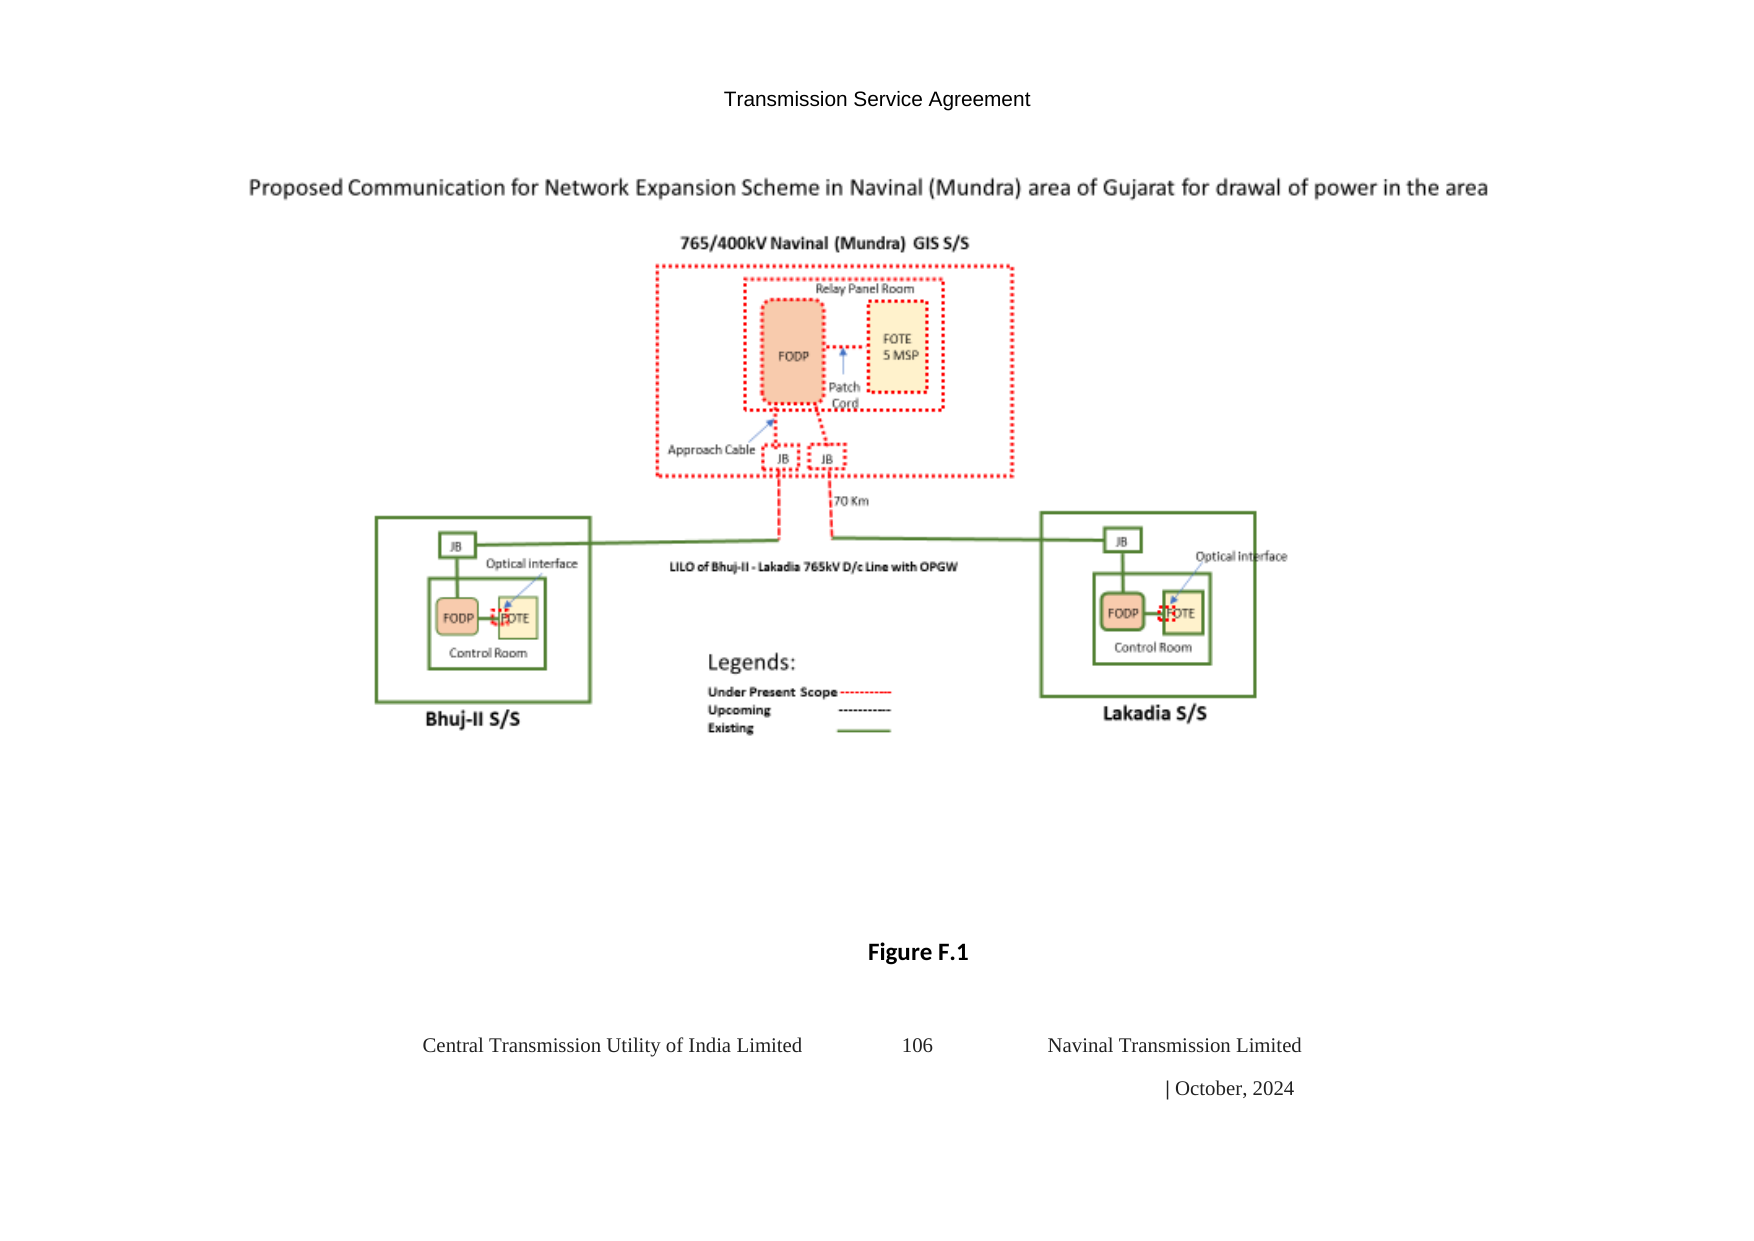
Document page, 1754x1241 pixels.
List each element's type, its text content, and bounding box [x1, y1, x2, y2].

text Figure F.1 [256, 936, 1580, 967]
picture [216, 160, 1515, 892]
